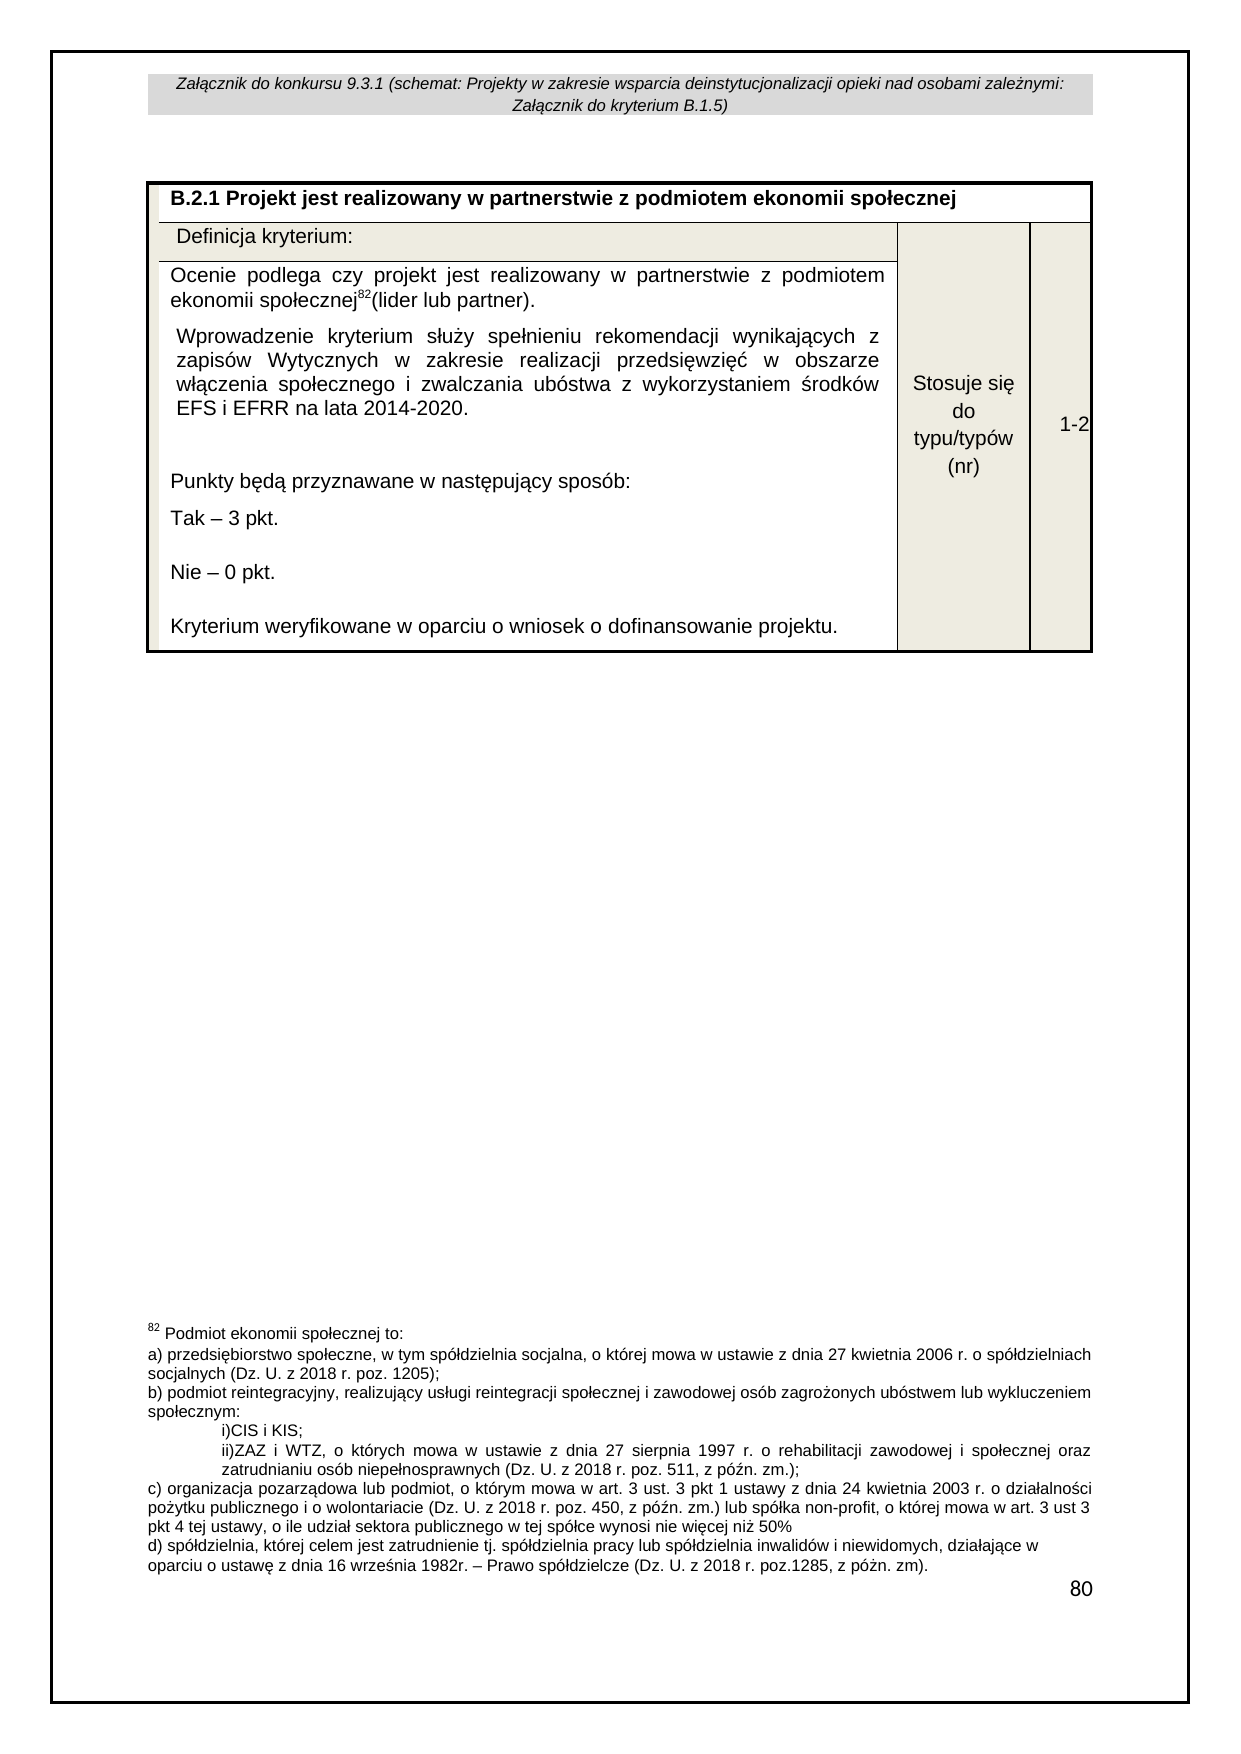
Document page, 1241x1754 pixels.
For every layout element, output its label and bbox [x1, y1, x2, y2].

table_cell [149, 185, 159, 650]
table_cell [1031, 223, 1090, 650]
table_cell [898, 223, 1029, 650]
